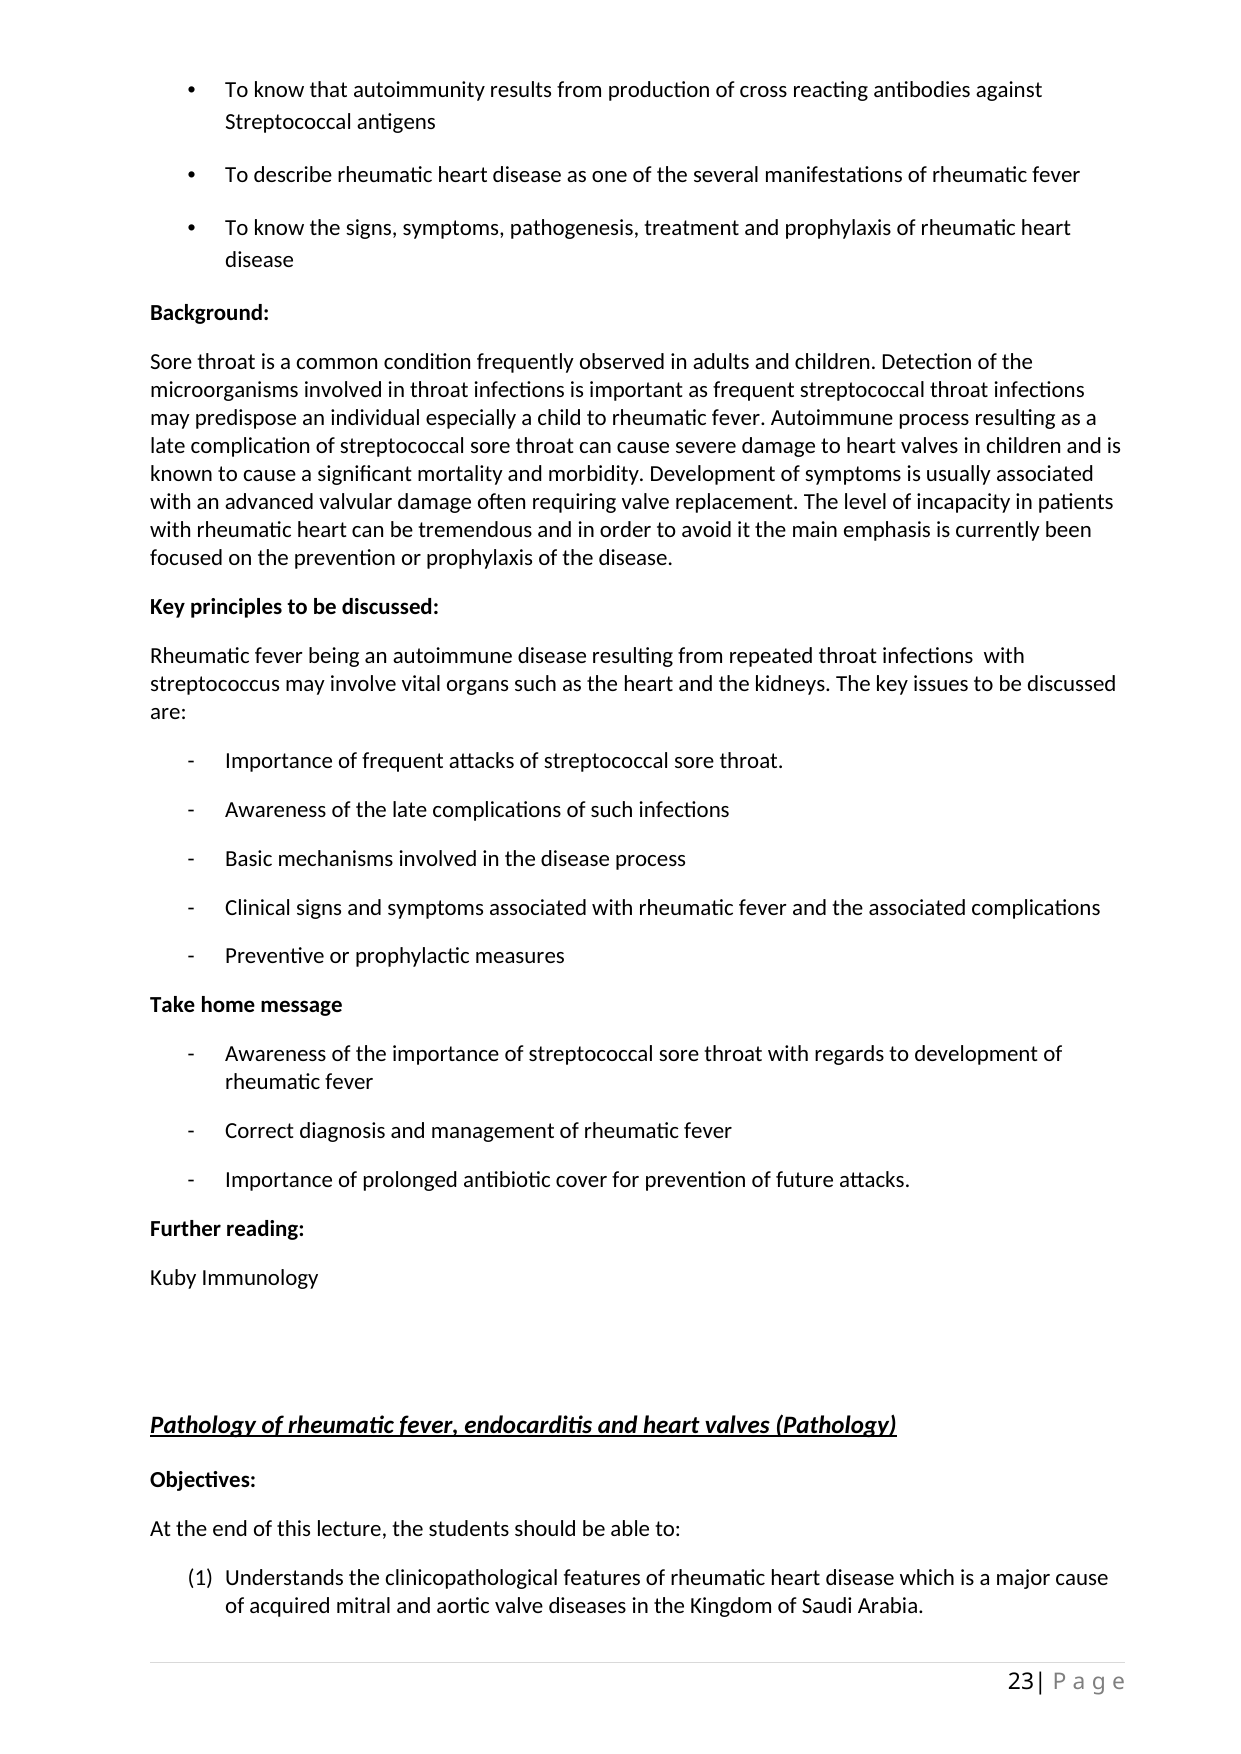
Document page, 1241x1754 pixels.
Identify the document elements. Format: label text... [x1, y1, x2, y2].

text Pathology of rheumatic fever, endocarditis and heart valves (Pathology) [150, 1409, 1125, 1440]
text At the end of this lecture, the students should be able to: [150, 1514, 1125, 1542]
list To know the signs, symptoms, pathogenesis, treatment and prophylaxis of rheumatic heart disease [187, 213, 1125, 273]
list Preventive or prophylactic measures [187, 941, 1125, 969]
text Objectives: [150, 1465, 1125, 1493]
list Awareness of the importance of streptococcal sore throat with regards to development of rheumatic fever [187, 1039, 1125, 1095]
text Sore throat is a common condition frequently observed in adults and children. Detection of the microorganisms involved in throat infections is important as frequent streptococcal throat infections may predispose an individual especially a child to rheumatic fever. Autoimmune process resulting as a late complication of streptococcal sore throat can cause severe damage to heart valves in children and is known to cause a significant mortality and morbidity. Development of symptoms is usually associated with an advanced valvular damage often requiring valve replacement. The level of incapacity in patients with rheumatic heart can be tremendous and in order to avoid it the main emphasis is currently been focused on the prevention or prophylaxis of the disease. [150, 347, 1125, 571]
list Understands the clinicopathological features of rheumatic heart disease which is a major cause of acquired mitral and aortic valve diseases in the Kingdom of Saudi Arabia. [187, 1563, 1125, 1619]
list Awareness of the late complications of such infections [187, 795, 1125, 823]
list Importance of frequent attacks of streptococcal sore throat. [187, 746, 1125, 774]
text Further reading: [150, 1214, 1125, 1242]
text Take home message [150, 990, 1125, 1018]
text Kuby Immunology [150, 1263, 1125, 1291]
list Basic mechanisms involved in the disease process [187, 844, 1125, 872]
list Correct diagnosis and management of rheumatic fever [187, 1116, 1125, 1144]
text Background: [150, 298, 1125, 326]
text Key principles to be discussed: [150, 592, 1125, 620]
list Clinical signs and symptoms associated with rheumatic fever and the associated complications [187, 893, 1125, 921]
list Importance of prolonged antibiotic cover for prevention of future attacks. [187, 1165, 1125, 1193]
list To know that autoimmunity results from production of cross reacting antibodies against Streptococcal antigens [187, 75, 1125, 135]
text Rheumatic fever being an autoimmune disease resulting from repeated throat infections with streptococcus may involve vital organs such as the heart and the kidneys. The key issues to be discussed are: [150, 641, 1125, 725]
list To describe rheumatic heart disease as one of the several manifestations of rheumatic fever [187, 160, 1125, 188]
